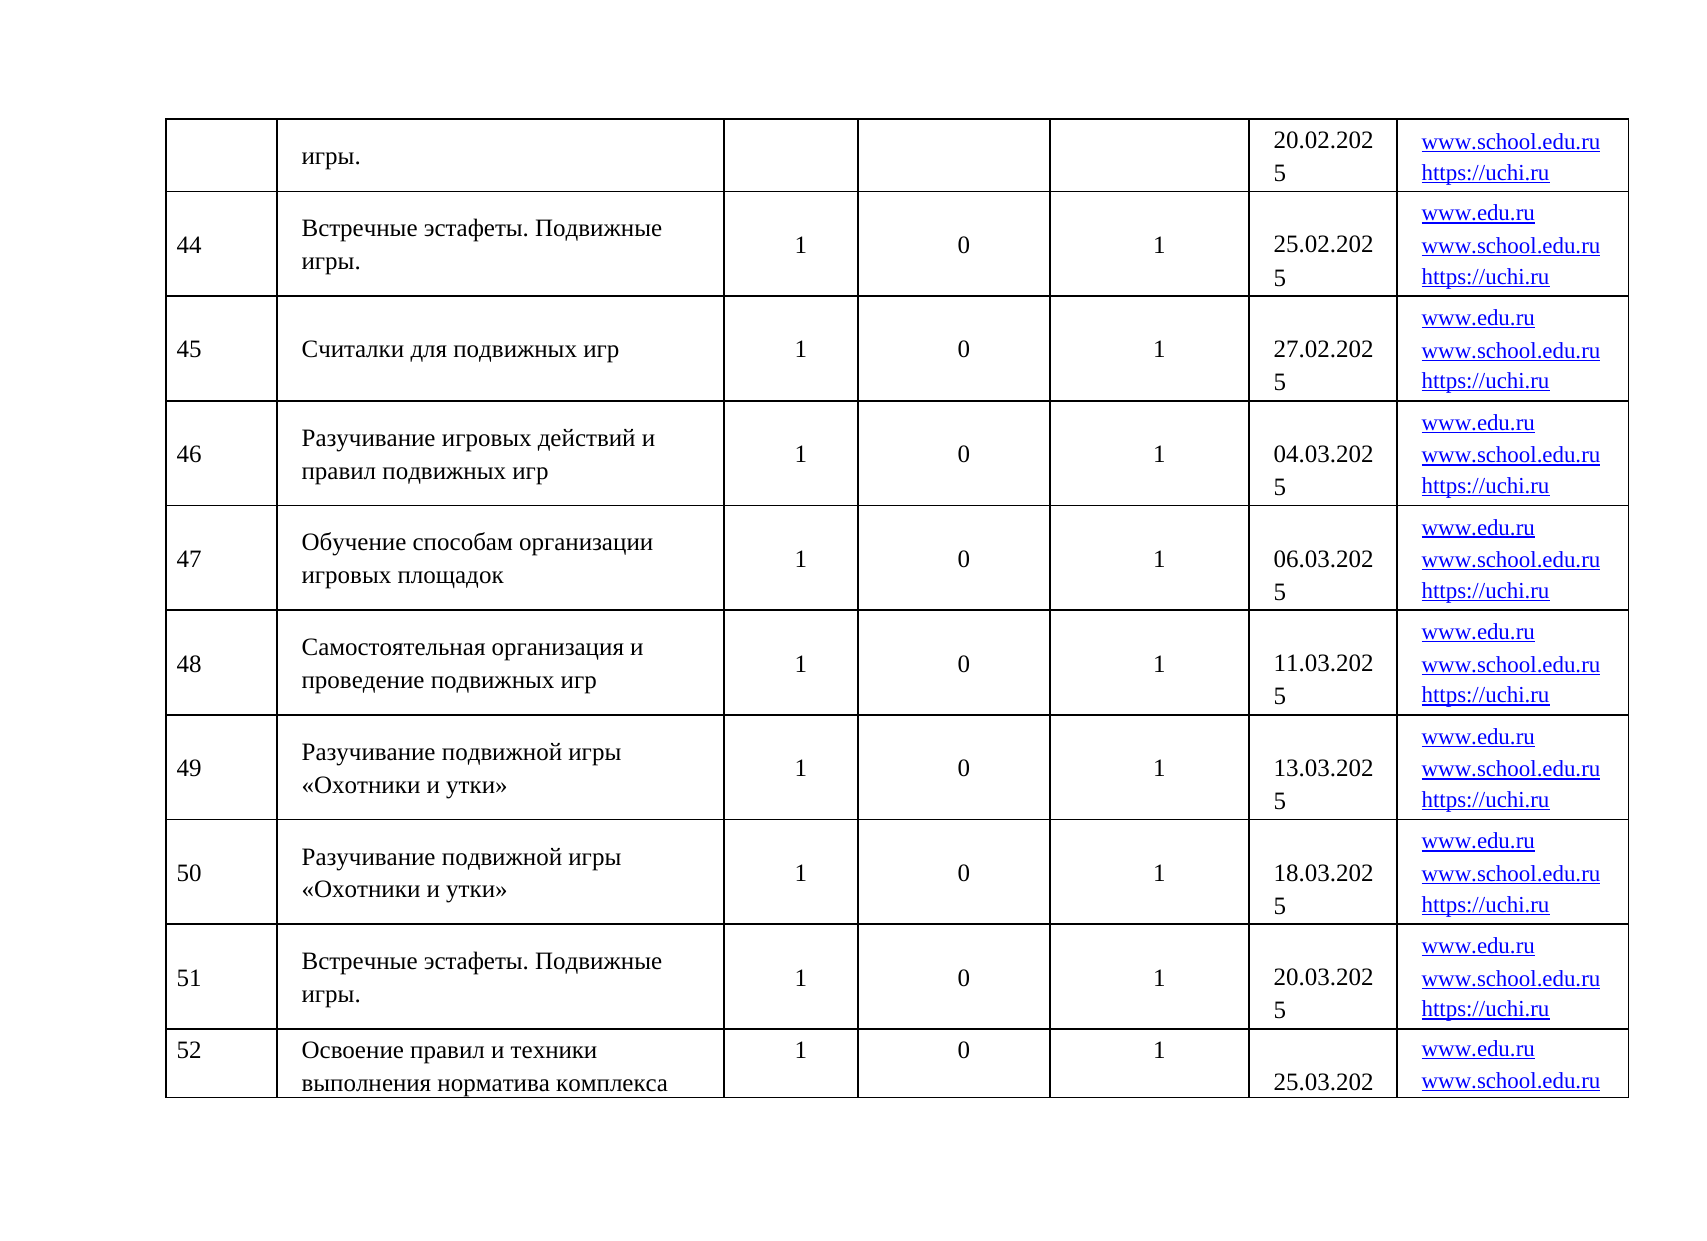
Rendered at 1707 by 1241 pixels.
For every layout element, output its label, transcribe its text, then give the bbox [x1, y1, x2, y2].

table_cell 1 [725, 1030, 857, 1097]
table_cell Разучивание подвижной игры «Охотники и утки» [278, 820, 723, 923]
table_cell 1 [725, 820, 857, 923]
table_cell www.edu.ru www.school.edu.ru https://uchi.ru [1398, 402, 1628, 504]
table_cell 0 [859, 506, 1049, 609]
table_cell 1 [1051, 716, 1248, 819]
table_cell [1398, 1030, 1628, 1097]
table_cell 04.03.2025 [1250, 402, 1396, 504]
table_cell 1 [725, 925, 857, 1028]
table_cell 1 [1051, 820, 1248, 923]
table_cell 13.03.2025 [1250, 716, 1396, 819]
table_cell 25.03.2025 [1250, 1030, 1396, 1097]
table_cell 1 [725, 716, 857, 819]
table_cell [1398, 192, 1628, 295]
table_cell 11.03.2025 [1250, 611, 1396, 714]
table_cell 51 [167, 925, 276, 1028]
table_cell 43 [167, 120, 276, 191]
table_cell www.edu.ru www.school.edu.ru https://uchi.ru [1398, 297, 1628, 400]
table_cell 0 [859, 716, 1049, 819]
table_cell Самостоятельная организация и проведение подвижных игр [278, 611, 723, 714]
table_cell 1 [725, 297, 857, 400]
table_cell 20.02.2025 [1250, 120, 1396, 191]
table_cell 45 [167, 297, 276, 400]
table_cell 0 [859, 1030, 1049, 1097]
table_cell Встречные эстафеты. Подвижные игры. [278, 925, 723, 1028]
table_cell 1 [725, 120, 857, 191]
table_cell 1 [1051, 120, 1248, 191]
table_cell Обучение способам организации игровых площадок [278, 506, 723, 609]
table_cell Встречные эстафеты. Подвижные игры. [278, 192, 723, 295]
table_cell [278, 120, 723, 191]
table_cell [1398, 925, 1628, 1028]
table_cell 44 [167, 192, 276, 295]
table_cell 1 [1051, 402, 1248, 504]
table_cell 06.03.2025 [1250, 506, 1396, 609]
table_cell 49 [167, 716, 276, 819]
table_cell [1398, 120, 1628, 191]
table_cell 1 [1051, 506, 1248, 609]
table_cell 27.02.2025 [1250, 297, 1396, 400]
table_cell 0 [859, 925, 1049, 1028]
table_cell 1 [1051, 925, 1248, 1028]
table_cell 20.03.2025 [1250, 925, 1396, 1028]
table_cell Разучивание игровых действий и правил подвижных игр [278, 402, 723, 504]
table_cell 47 [167, 506, 276, 609]
table_cell www.edu.ru www.school.edu.ru https://uchi.ru [1398, 820, 1628, 923]
table_cell 1 [725, 611, 857, 714]
table_cell 1 [1051, 1030, 1248, 1097]
table_cell 1 [725, 402, 857, 504]
table_cell 0 [859, 611, 1049, 714]
table_cell 0 [859, 820, 1049, 923]
table_cell 0 [859, 192, 1049, 295]
table_cell 1 [1051, 611, 1248, 714]
table_cell 50 [167, 820, 276, 923]
table_cell 18.03.2025 [1250, 820, 1396, 923]
table_cell 25.02.2025 [1250, 192, 1396, 295]
table_cell Считалки для подвижных игр [278, 297, 723, 400]
table_cell 0 [859, 402, 1049, 504]
table_cell 48 [167, 611, 276, 714]
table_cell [278, 1030, 723, 1097]
table_cell 0 [859, 120, 1049, 191]
table_cell 46 [167, 402, 276, 504]
table_cell 0 [859, 297, 1049, 400]
table_cell 52 [167, 1030, 276, 1097]
table_cell www.edu.ru www.school.edu.ru https://uchi.ru [1398, 716, 1628, 819]
table_cell www.edu.ru www.school.edu.ru https://uchi.ru [1398, 506, 1628, 609]
table_cell www.edu.ru www.school.edu.ru https://uchi.ru [1398, 611, 1628, 714]
table_cell Разучивание подвижной игры «Охотники и утки» [278, 716, 723, 819]
table_cell 1 [1051, 297, 1248, 400]
table_cell 1 [1051, 192, 1248, 295]
table_cell 1 [725, 506, 857, 609]
table_cell 1 [725, 192, 857, 295]
